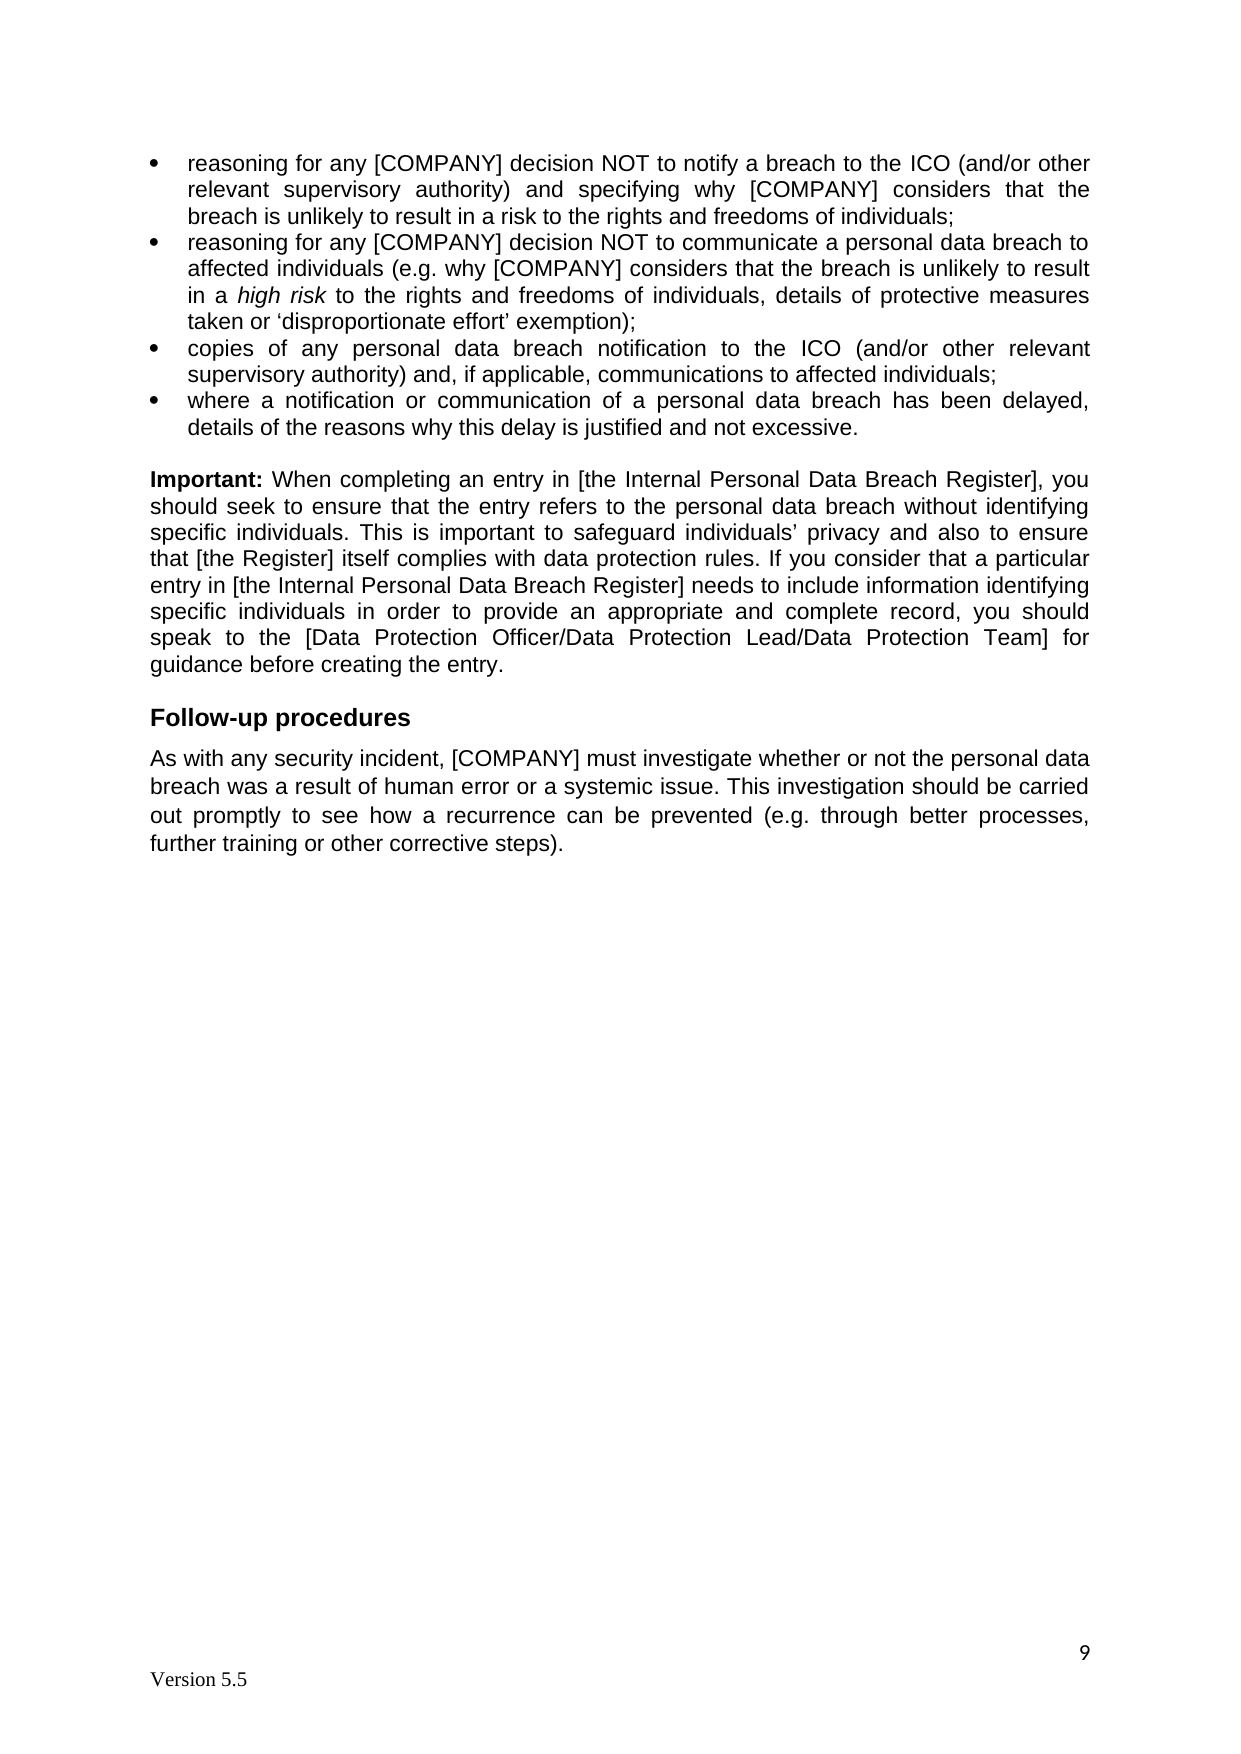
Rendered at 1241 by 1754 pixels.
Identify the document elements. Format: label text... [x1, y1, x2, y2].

list reasoning for any [COMPANY] decision NOT to communicate a personal data breach to affected individuals (e.g. why [COMPANY] considers that the breach is unlikely to result in a high risk to the rights and freedoms of individuals, details of protective measures taken or ‘disproportionate effort’ exemption); [150, 229, 1090, 334]
list reasoning for any [COMPANY] decision NOT to notify a breach to the ICO (and/or other relevant supervisory authority) and specifying why [COMPANY] considers that the breach is unlikely to result in a risk to the rights and freedoms of individuals; [150, 150, 1090, 229]
list copies of any personal data breach notification to the ICO (and/or other relevant supervisory authority) and, if applicable, communications to affected individuals; [150, 334, 1090, 387]
text Follow-up procedures [150, 703, 1090, 732]
text Important: When completing an entry in [the Internal Personal Data Breach Register], you should seek to ensure that the entry refers to the personal data breach without identifying specific individuals. This is important to safeguard individuals’ privacy and also to ensure that [the Register] itself complies with data protection rules. If you consider that a particular entry in [the Internal Personal Data Breach Register] needs to include information identifying specific individuals in order to provide an appropriate and complete record, you should speak to the [Data Protection Officer/Data Protection Lead/Data Protection Team] for guidance before creating the entry. [150, 466, 1090, 677]
list where a notification or communication of a personal data breach has been delayed, details of the reasons why this delay is justified and not excessive. [150, 387, 1090, 440]
text As with any security incident, [COMPANY] must investigate whether or not the personal data breach was a result of human error or a systemic issue. This investigation should be carried out promptly to see how a recurrence can be prevented (e.g. through better processes, further training or other corrective steps). [150, 745, 1090, 856]
